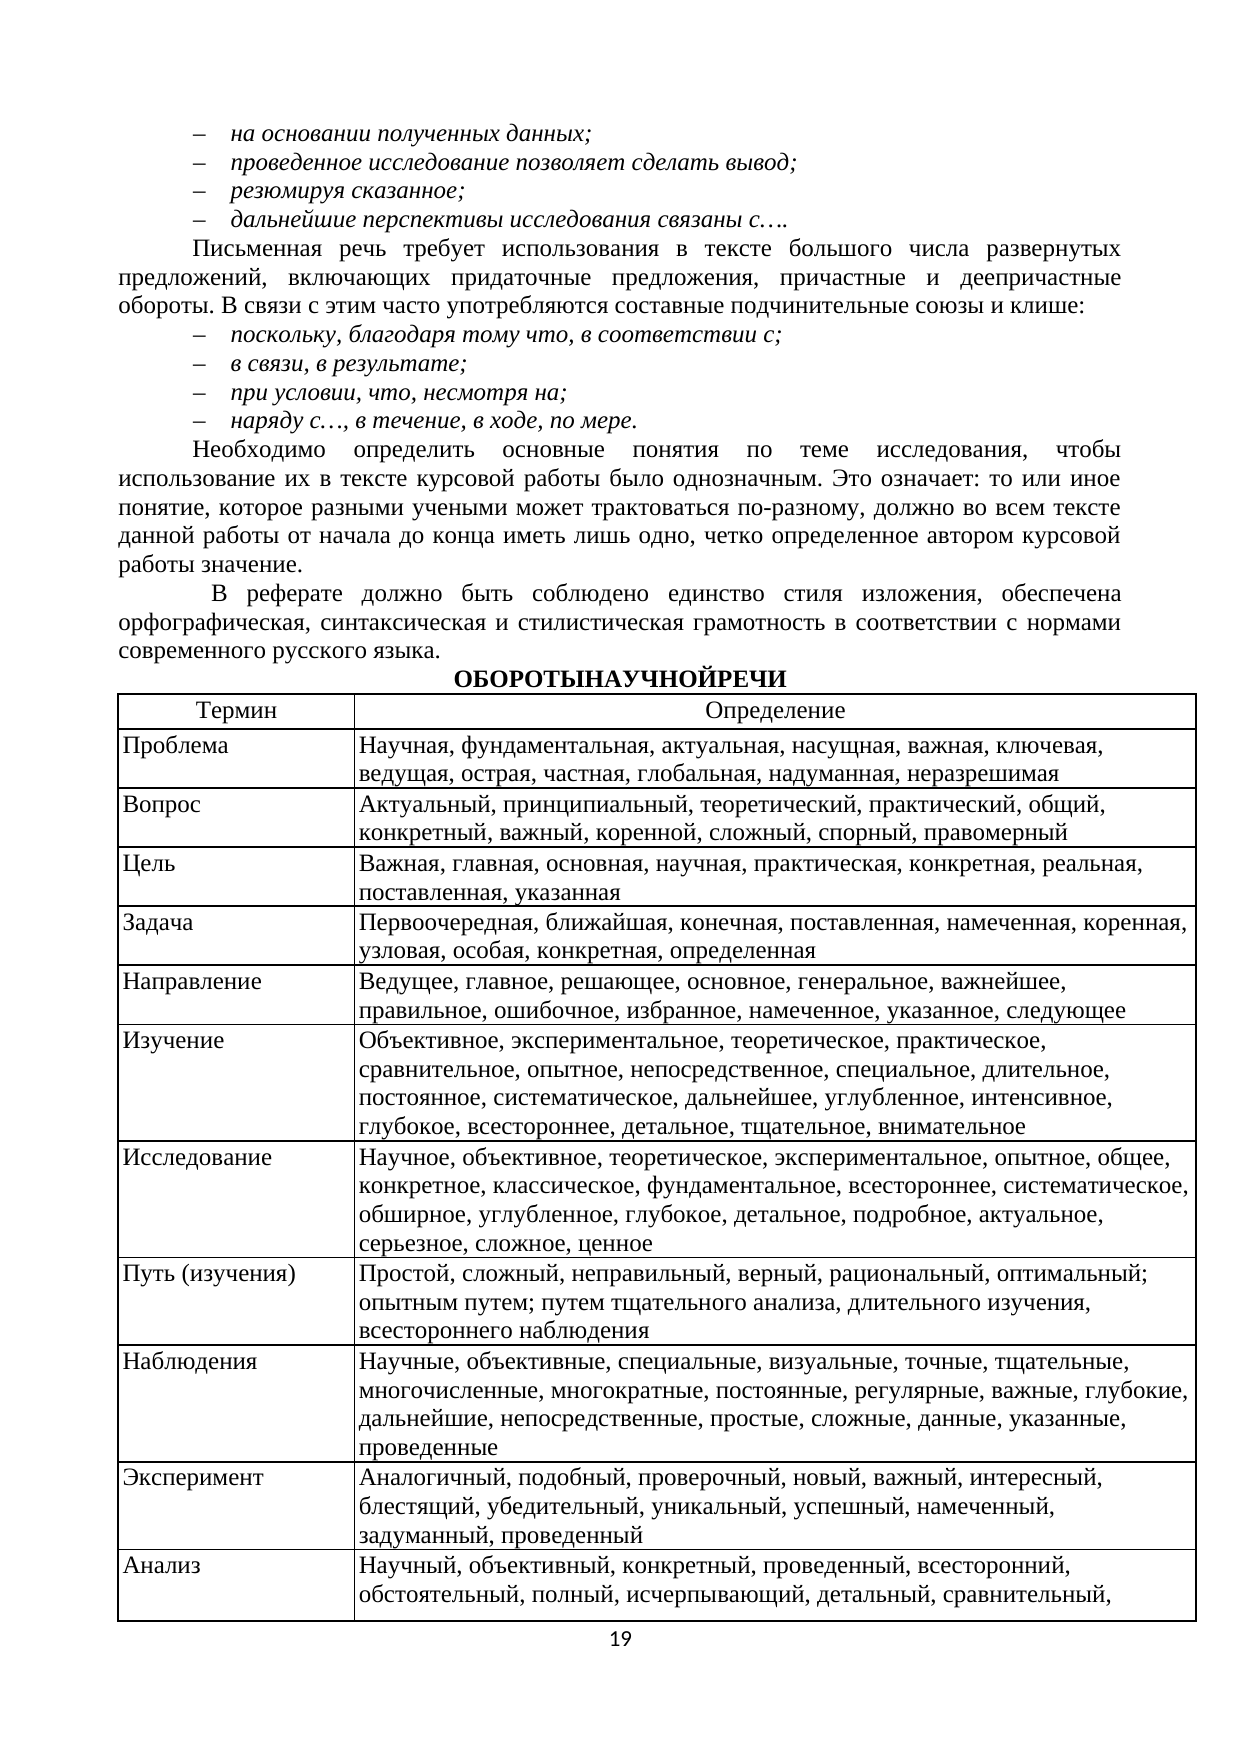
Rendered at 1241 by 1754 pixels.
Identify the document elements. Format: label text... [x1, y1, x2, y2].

text В реферате должно быть соблюдено единство стиля изложения, обеспечена орфографическая, синтаксическая и стилистическая грамотность в соответствии с нормами современного русского языка. [118, 578, 1122, 664]
table_cell Эксперимент [119, 1463, 354, 1549]
table_cell Анализ [119, 1550, 354, 1620]
table_cell Путь (изучения) [119, 1258, 354, 1344]
list резюмируя сказанное; [193, 176, 1122, 204]
table_cell Наблюдения [119, 1346, 354, 1461]
list поскольку, благодаря тому что, в соответствии с; [193, 319, 1122, 348]
list в связи, в результате; [193, 348, 1122, 377]
table_cell Направление [119, 966, 354, 1023]
list проведенное исследование позволяет сделать вывод; [193, 147, 1122, 176]
table_header Термин [119, 695, 354, 728]
table_header Определение [355, 695, 1195, 728]
list дальнейшие перспективы исследования связаны с…. [193, 204, 1122, 233]
text ОБОРОТЫНАУЧНОЙРЕЧИ [118, 664, 1122, 693]
table_cell Исследование [119, 1142, 354, 1257]
list при условии, что, несмотря на; [193, 377, 1122, 406]
text Необходимо определить основные понятия по теме исследования, чтобы использование их в тексте курсовой работы было однозначным. Это означает: то или иное понятие, которое разными учеными может трактоваться по-разному, должно во всем тексте данной работы от начала до конца иметь лишь одно, четко определенное автором курсовой работы значение. [118, 434, 1122, 578]
table_cell Научный, объективный, конкретный, проведенный, всесторонний, обстоятельный, полный, исчерпывающий, детальный, сравнительный, тщательный, точный, глубокий [355, 1550, 1195, 1620]
table_cell Изучение [119, 1025, 354, 1140]
list наряду с…, в течение, в ходе, по мере. [193, 406, 1122, 434]
table_cell Вопрос [119, 789, 354, 846]
list на основании полученных данных; [193, 118, 1122, 147]
text Письменная речь требует использования в тексте большого числа развернутых предложений, включающих придаточные предложения, причастные и деепричастные обороты. В связи с этим часто употребляются составные подчинительные союзы и клише: [118, 233, 1122, 319]
